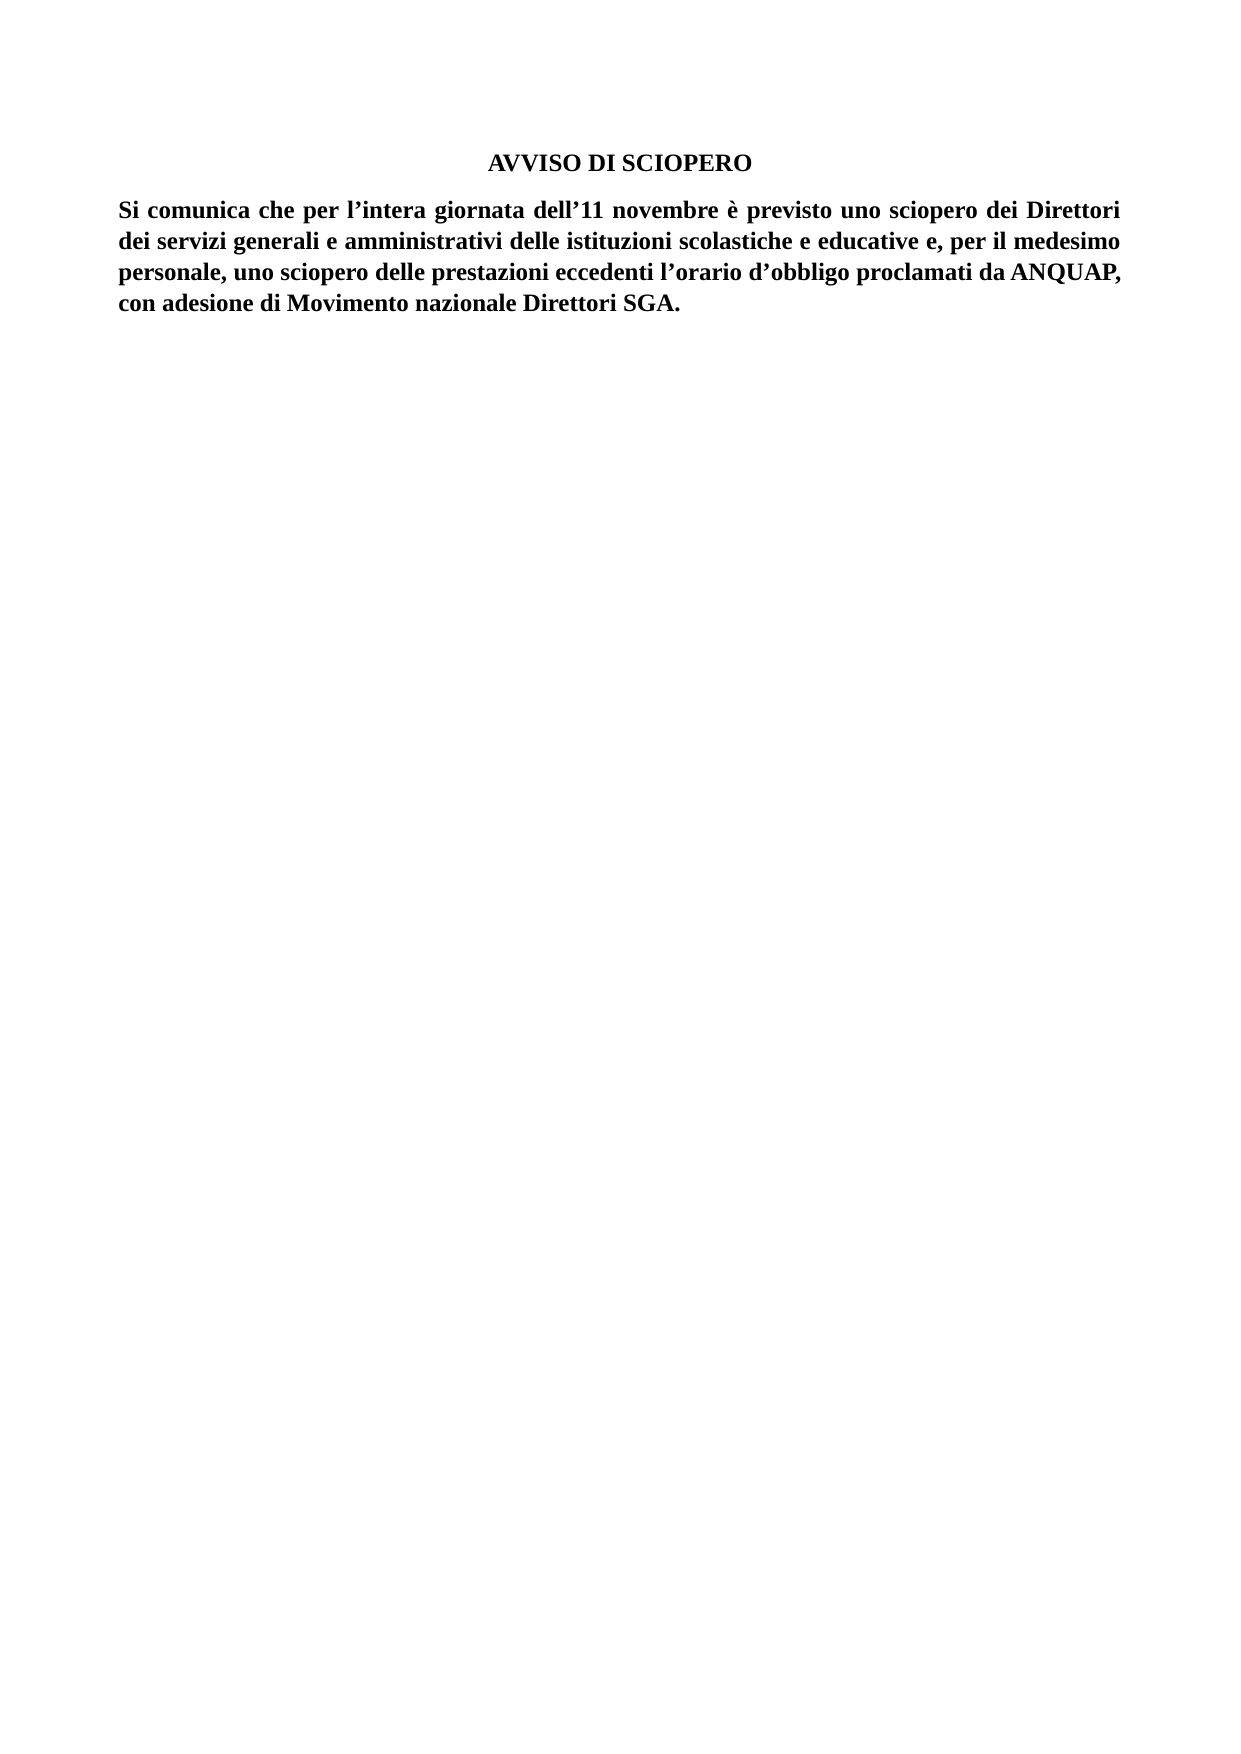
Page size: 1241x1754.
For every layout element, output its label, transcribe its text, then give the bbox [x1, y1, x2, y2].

text AVVISO DI SCIOPERO [118, 148, 1122, 176]
text Si comunica che per l’intera giornata dell’11 novembre è previsto uno sciopero dei Direttori dei servizi generali e amministrativi delle istituzioni scolastiche e educative e, per il medesimo personale, uno sciopero delle prestazioni eccedenti l’orario d’obbligo proclamati da ANQUAP, con adesione di Movimento nazionale Direttori SGA. [118, 195, 1122, 317]
